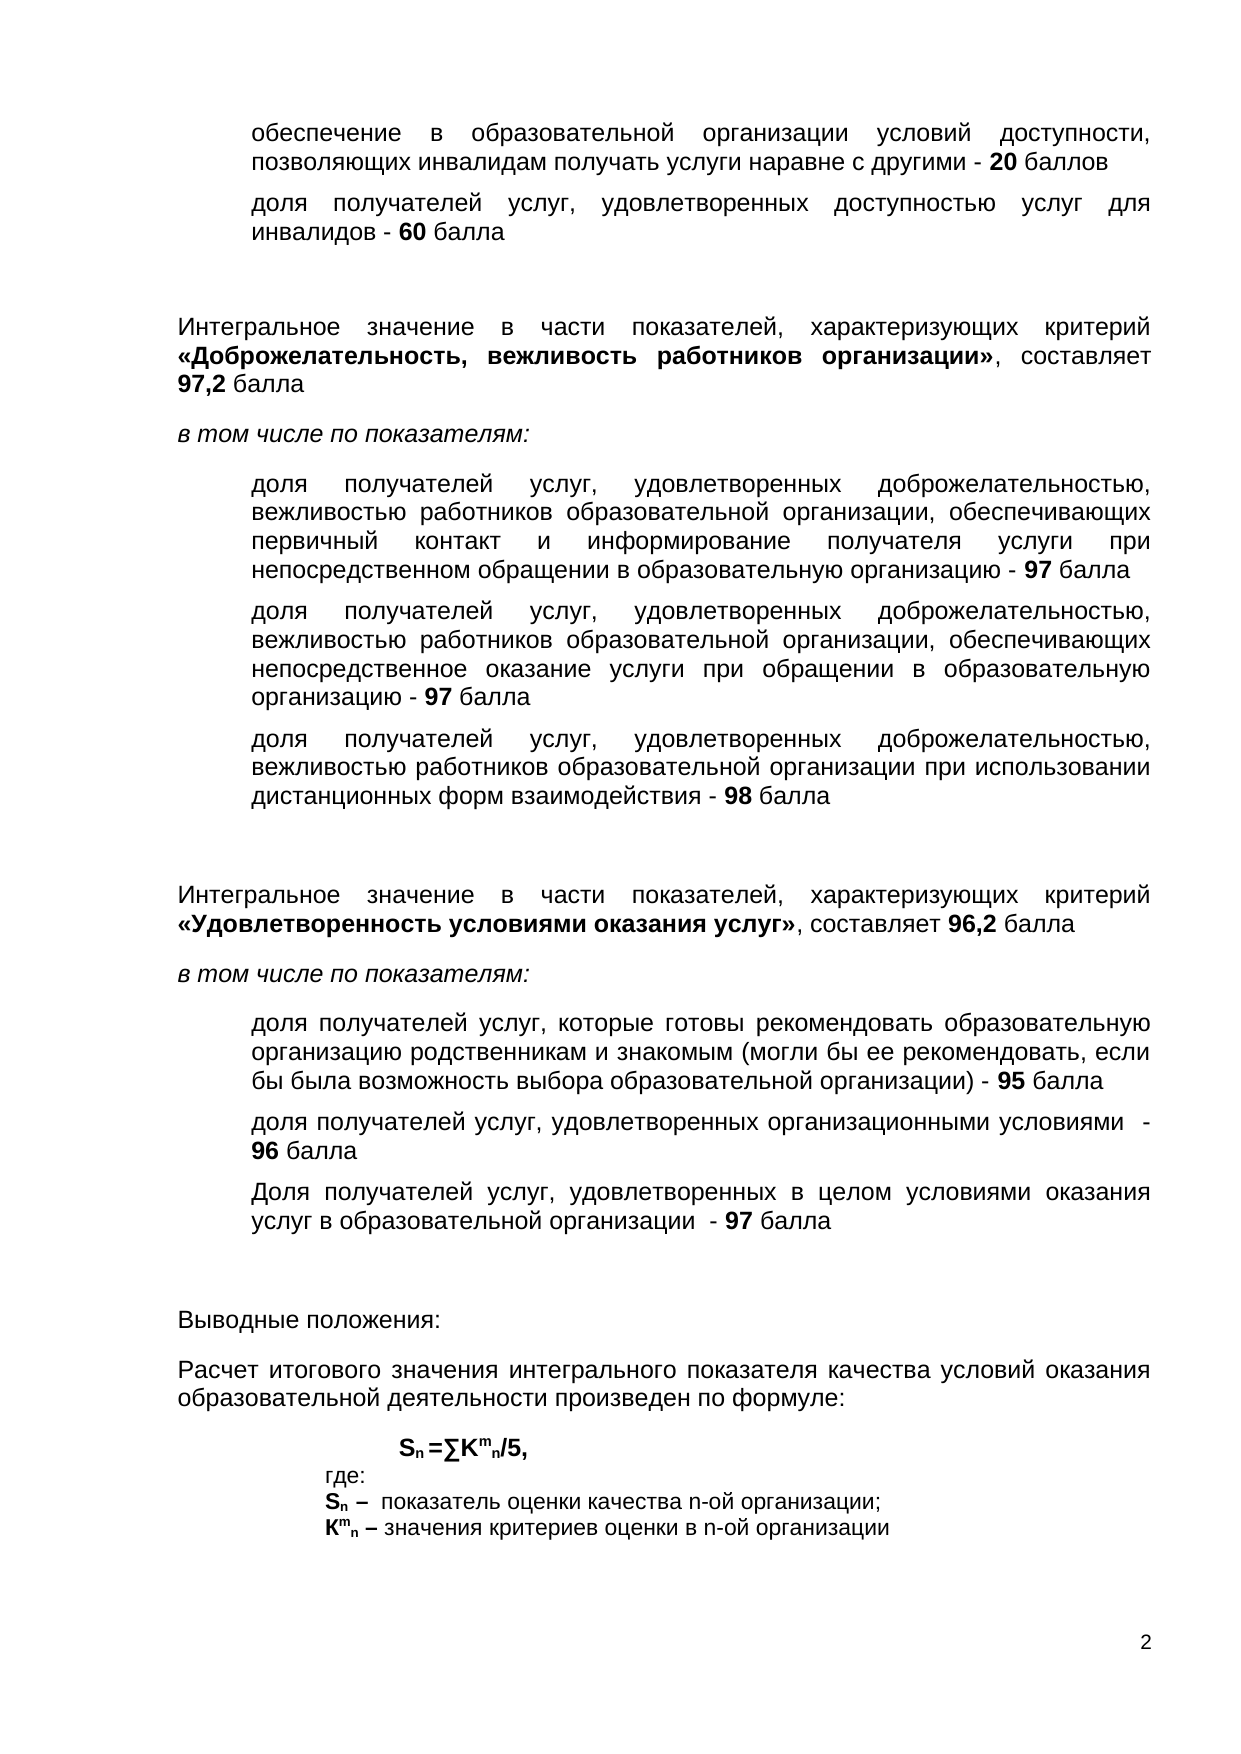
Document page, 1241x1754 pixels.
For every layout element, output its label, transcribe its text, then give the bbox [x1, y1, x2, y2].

text в том числе по показателям: [177, 419, 1152, 448]
text доля получателей услуг, удовлетворенных доброжелательностью, вежливостью работников образовательной организации, обеспечивающих первичный контакт и информирование получателя услуги при непосредственном обращении в образовательную организацию - 97 балла [251, 468, 1152, 583]
text в том числе по показателям: [177, 959, 1152, 987]
text Интегральное значение в части показателей, характеризующих критерий «Удовлетворенность условиями оказания услуг», составляет 96,2 балла [177, 880, 1152, 938]
text Кmn – значения критериев оценки в n-ой организации [325, 1514, 1152, 1541]
text доля получателей услуг, удовлетворенных доброжелательностью, вежливостью работников образовательной организации при использовании дистанционных форм взаимодействия - 98 балла [251, 723, 1152, 810]
text обеспечение в образовательной организации условий доступности, позволяющих инвалидам получать услуги наравне с другими - 20 баллов [251, 118, 1152, 176]
text Расчет итогового значения интегрального показателя качества условий оказания образовательной деятельности произведен по формуле: [177, 1354, 1152, 1412]
text доля получателей услуг, удовлетворенных доброжелательностью, вежливостью работников образовательной организации, обеспечивающих непосредственное оказание услуги при обращении в образовательную организацию - 97 балла [251, 596, 1152, 711]
text Выводные положения: [177, 1305, 1152, 1334]
text Sn – показатель оценки качества n-ой организации; [325, 1488, 1152, 1514]
text Интегральное значение в части показателей, характеризующих критерий «Доброжелательность, вежливость работников организации», составляет 97,2 балла [177, 312, 1152, 398]
text доля получателей услуг, удовлетворенных организационными условиями - 96 балла [251, 1107, 1152, 1164]
text где: [325, 1462, 1152, 1488]
text Sn =∑Kmn/5, [398, 1433, 1152, 1462]
text доля получателей услуг, удовлетворенных доступностью услуг для инвалидов - 60 балла [251, 188, 1152, 246]
text Доля получателей услуг, удовлетворенных в целом условиями оказания услуг в образовательной организации - 97 балла [251, 1177, 1152, 1234]
text доля получателей услуг, которые готовы рекомендовать образовательную организацию родственникам и знакомым (могли бы ее рекомендовать, если бы была возможность выбора образовательной организации) - 95 балла [251, 1008, 1152, 1094]
